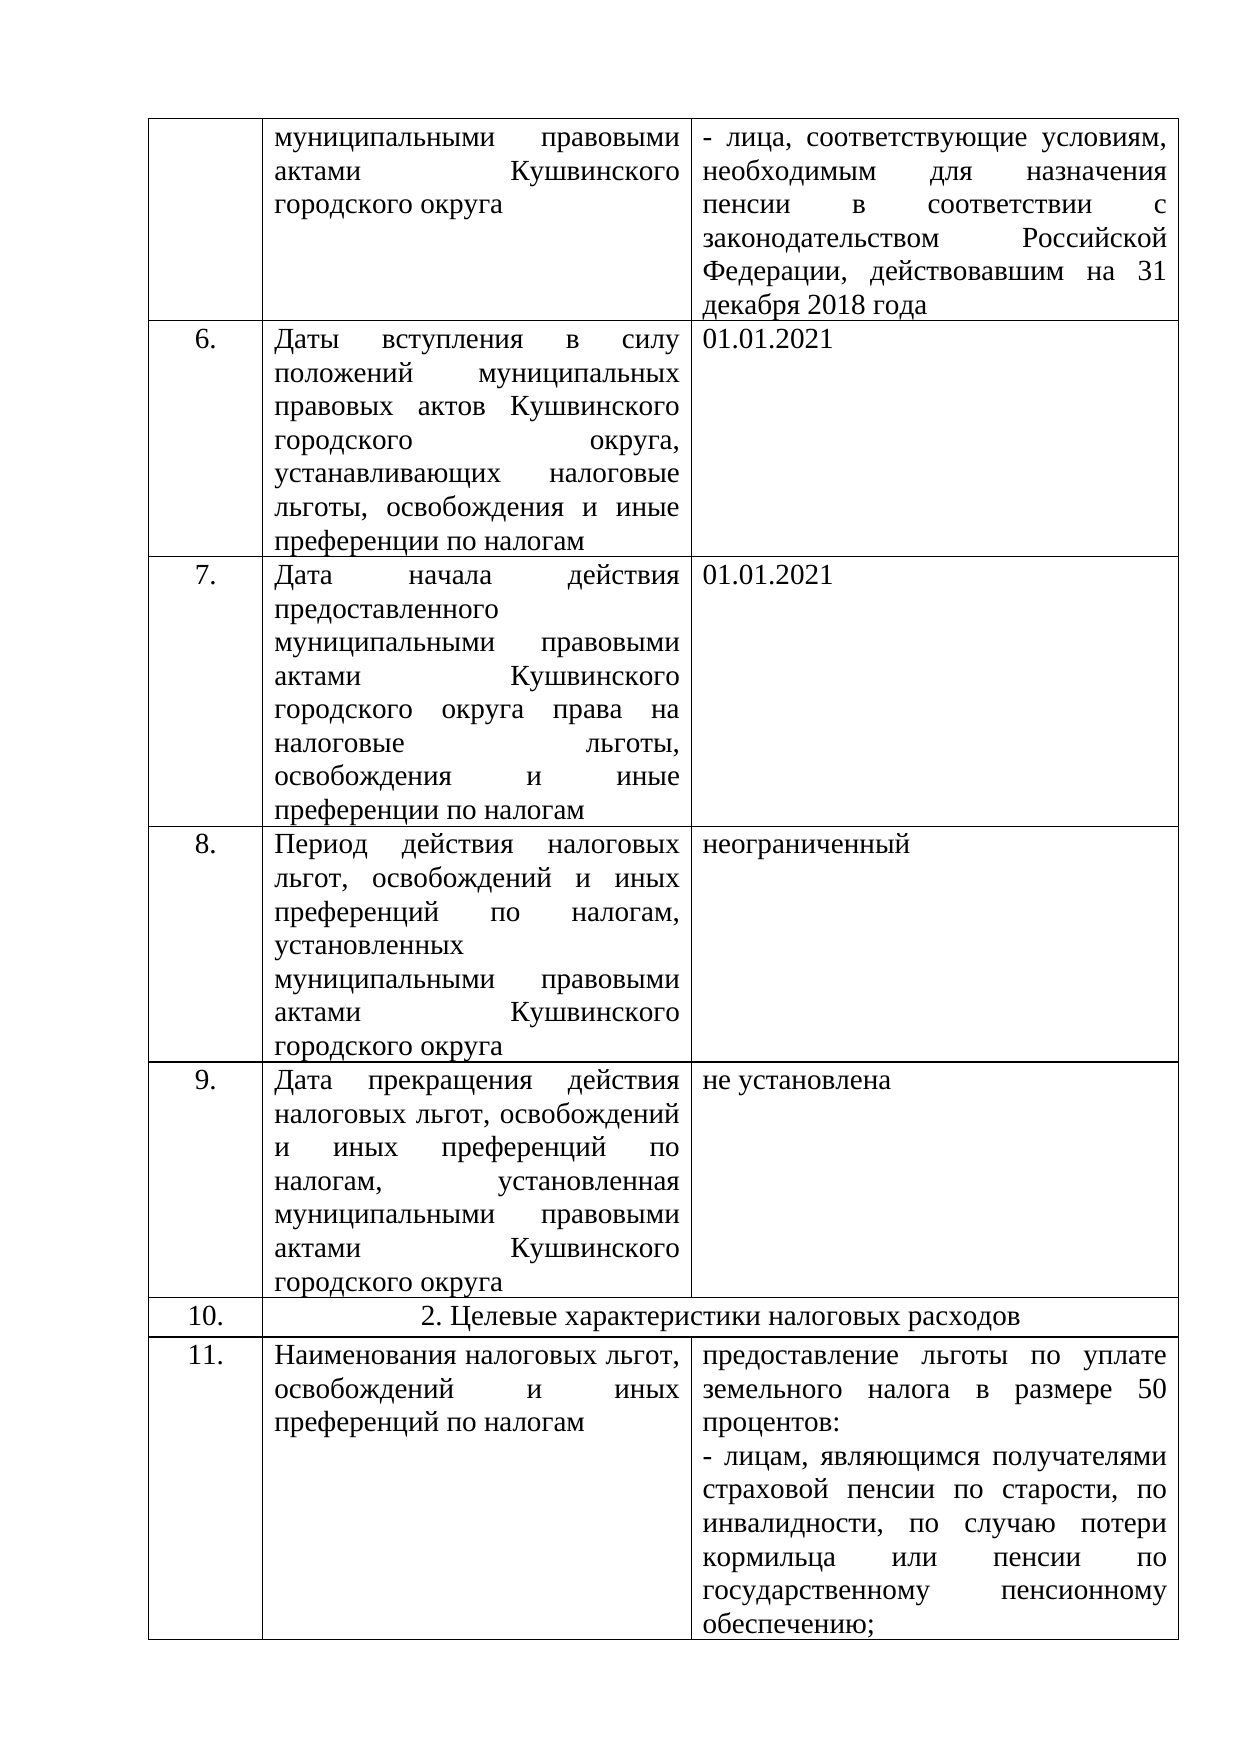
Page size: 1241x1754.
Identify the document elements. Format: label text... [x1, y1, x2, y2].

table_cell Даты вступления в силу положений муниципальных правовых актов Кушвинского городского округа, устанавливающих налоговые льготы, освобождения и иные преференции по налогам [263, 321, 691, 556]
table_cell 5. [149, 119, 262, 320]
table_cell 10. [149, 1298, 262, 1336]
table_cell 6. [149, 321, 262, 556]
table_cell неограниченный [692, 827, 1178, 1061]
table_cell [263, 119, 691, 320]
table_cell не установлена [692, 1063, 1178, 1297]
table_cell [692, 1338, 1178, 1639]
table_cell Период действия налоговых льгот, освобождений и иных преференций по налогам, установленных муниципальными правовыми актами Кушвинского городского округа [263, 827, 691, 1061]
table_cell Дата прекращения действия налоговых льгот, освобождений и иных преференций по налогам, установленная муниципальными правовыми актами Кушвинского городского округа [263, 1063, 691, 1297]
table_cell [692, 119, 1178, 320]
table_cell 8. [149, 827, 262, 1061]
table_cell 11. [149, 1338, 262, 1639]
table_cell Дата начала действия предоставленного муниципальными правовыми актами Кушвинского городского округа права на налоговые льготы, освобождения и иные преференции по налогам [263, 557, 691, 826]
table_cell 9. [149, 1063, 262, 1297]
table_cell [263, 1338, 691, 1639]
table_cell 7. [149, 557, 262, 826]
table_cell 01.01.2021 [692, 321, 1178, 556]
table_cell 2. Целевые характеристики налоговых расходов [263, 1298, 1178, 1336]
table_cell 01.01.2021 [692, 557, 1178, 826]
